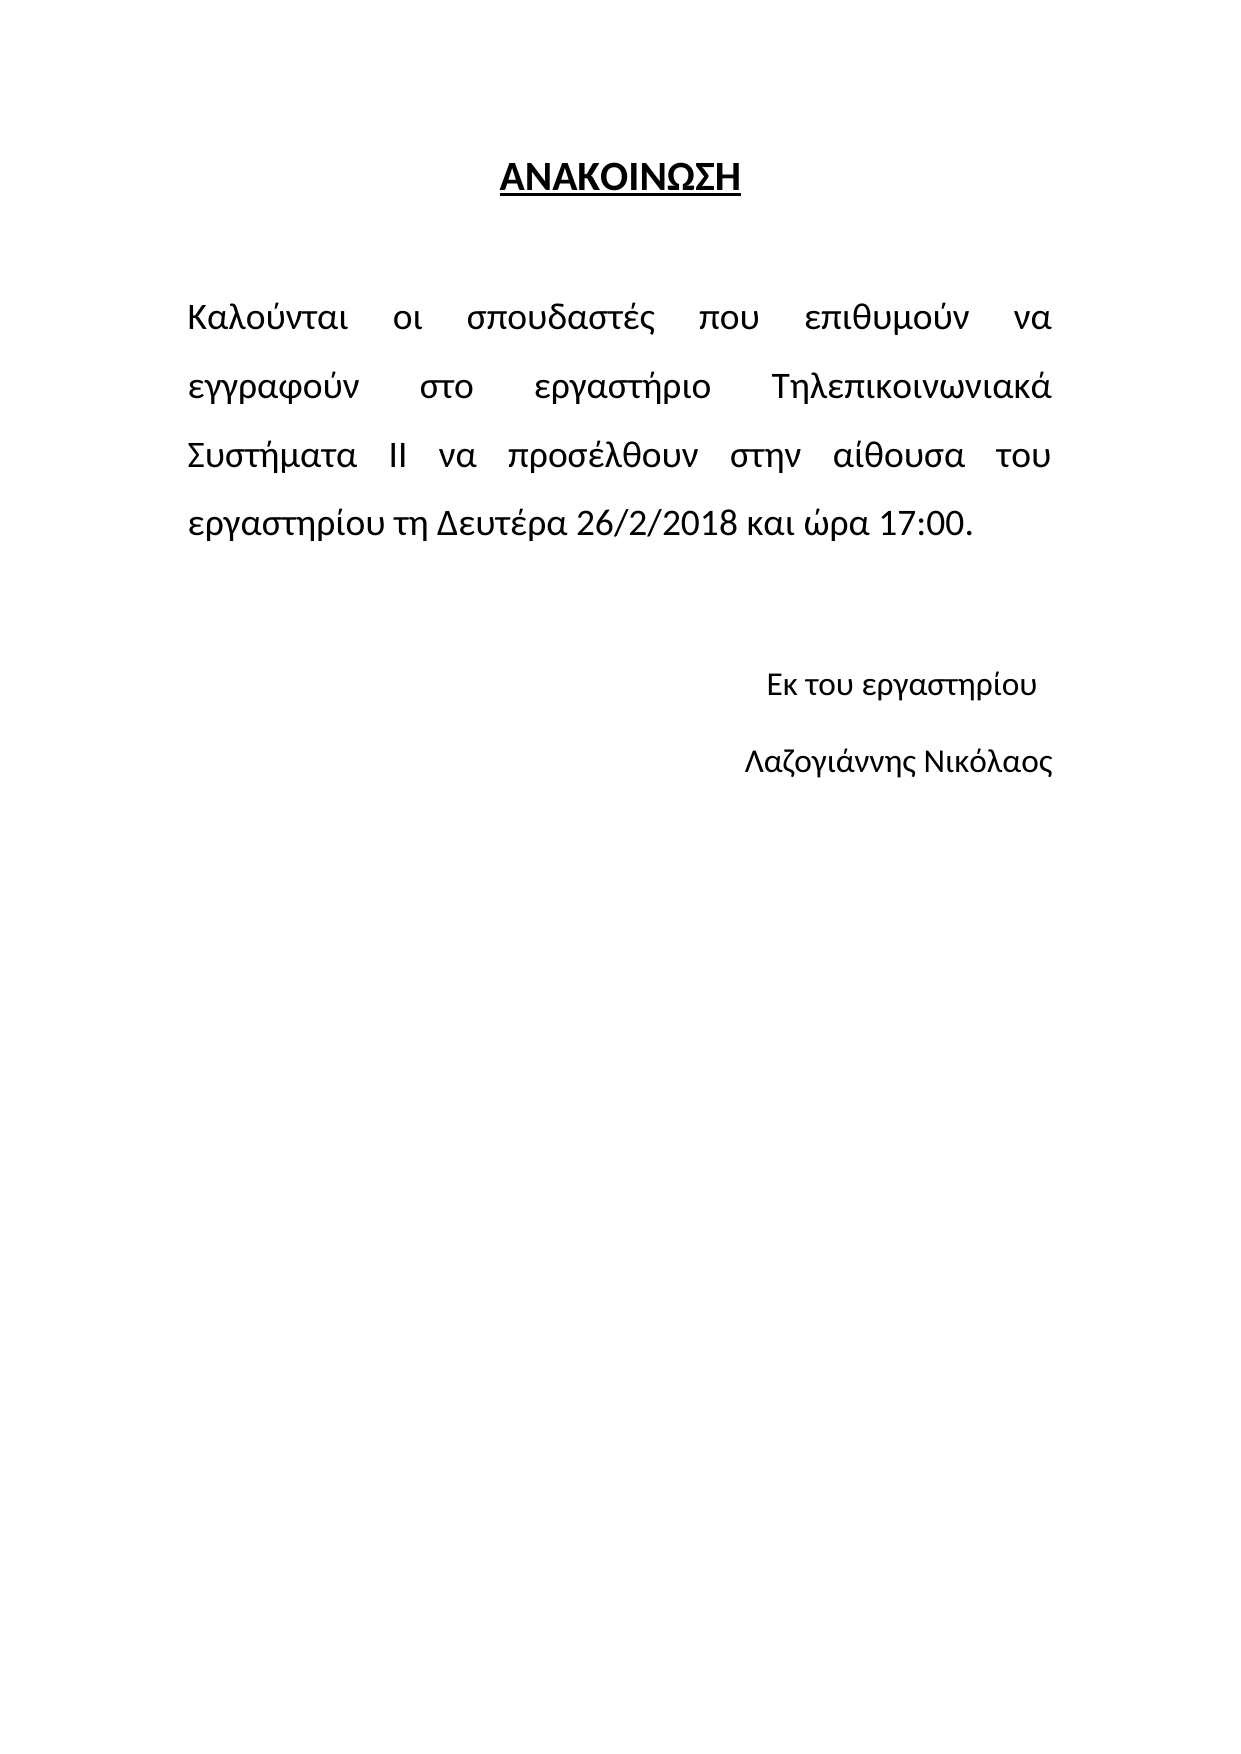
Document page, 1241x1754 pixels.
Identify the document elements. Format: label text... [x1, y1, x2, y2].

text Καλούνται οι σπουδαστές που επιθυμούν να εγγραφούν στο εργαστήριο Τηλεπικοινωνιακά Συστήματα ΙΙ να προσέλθουν στην αίθουσα του εργαστηρίου τη Δευτέρα 26/2/2018 και ώρα 17:00. [187, 293, 1053, 545]
text Λαζογιάννης Νικόλαος [187, 740, 1053, 781]
text Εκ του εργαστηρίου [187, 662, 1053, 703]
text ΑΝΑΚΟΙΝΩΣΗ [187, 150, 1053, 201]
